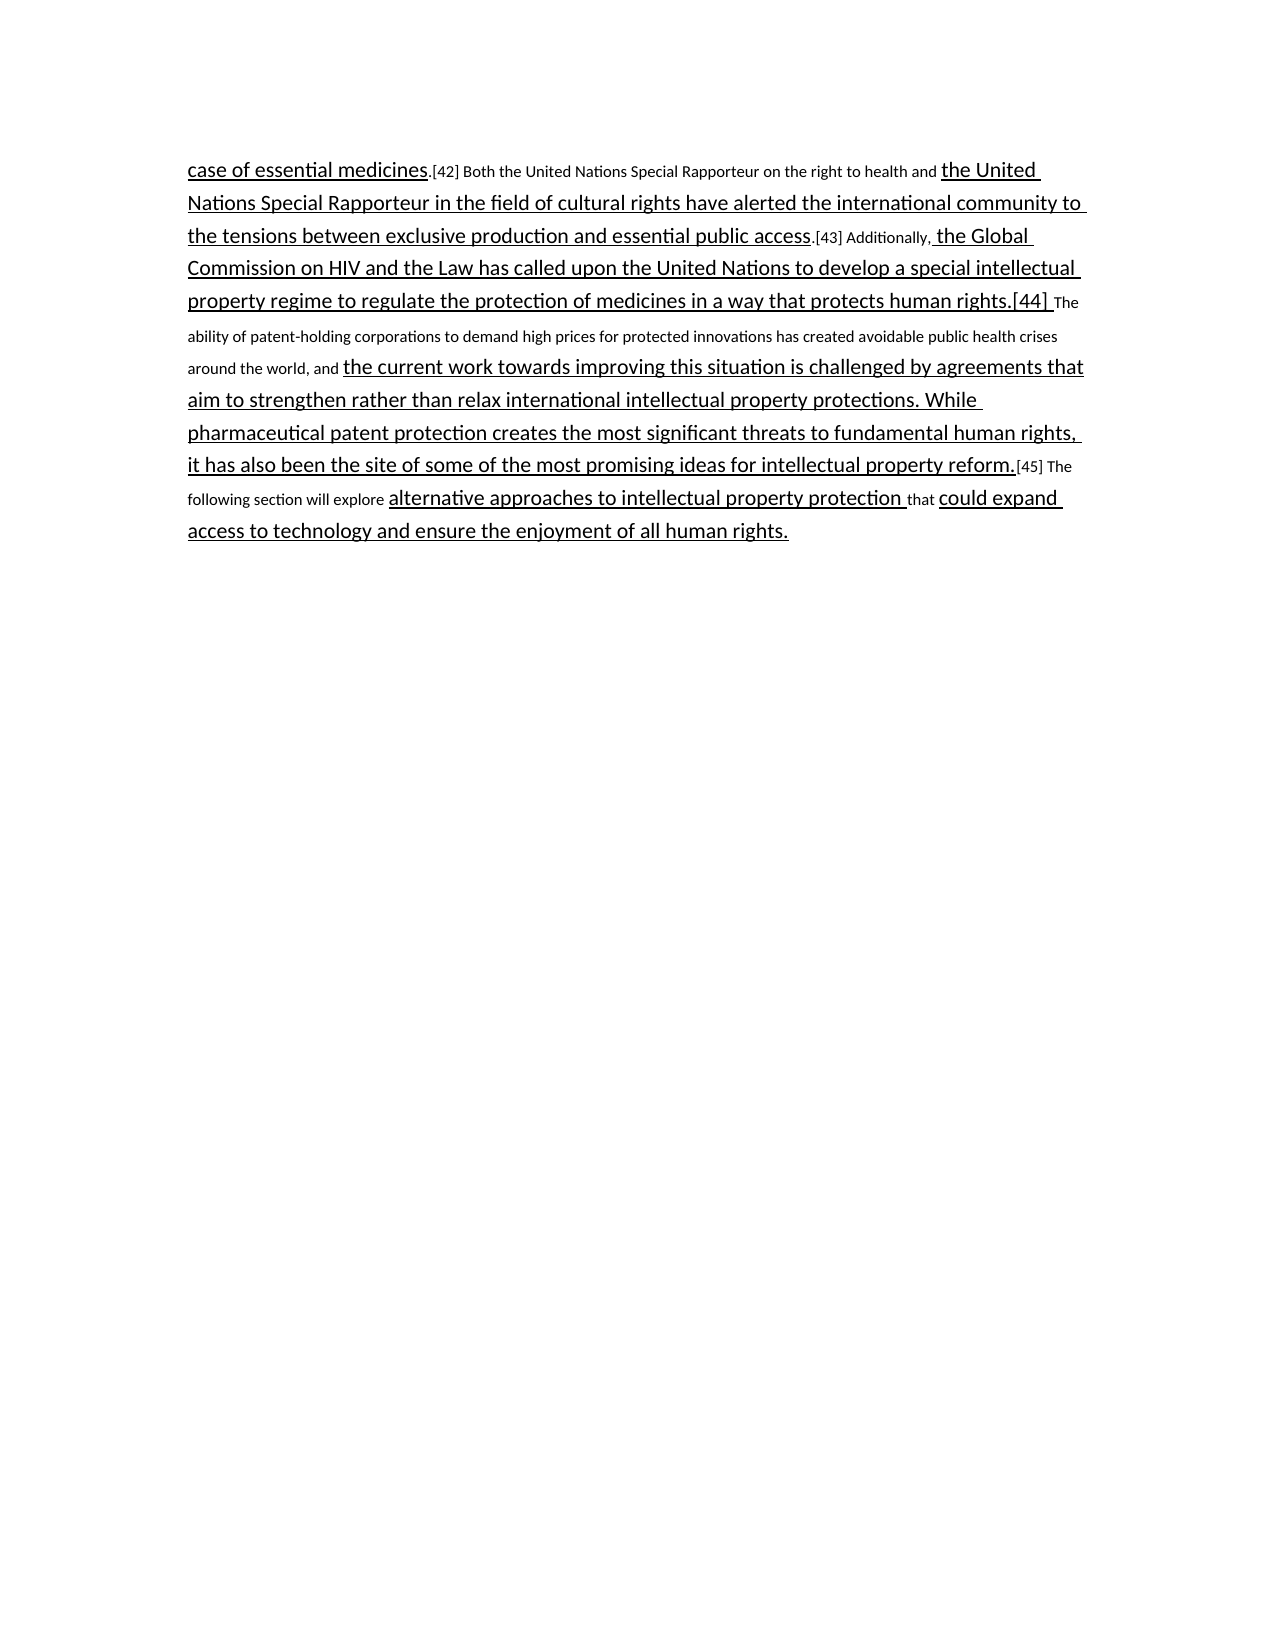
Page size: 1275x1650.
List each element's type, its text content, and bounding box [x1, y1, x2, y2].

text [187, 150, 1087, 212]
